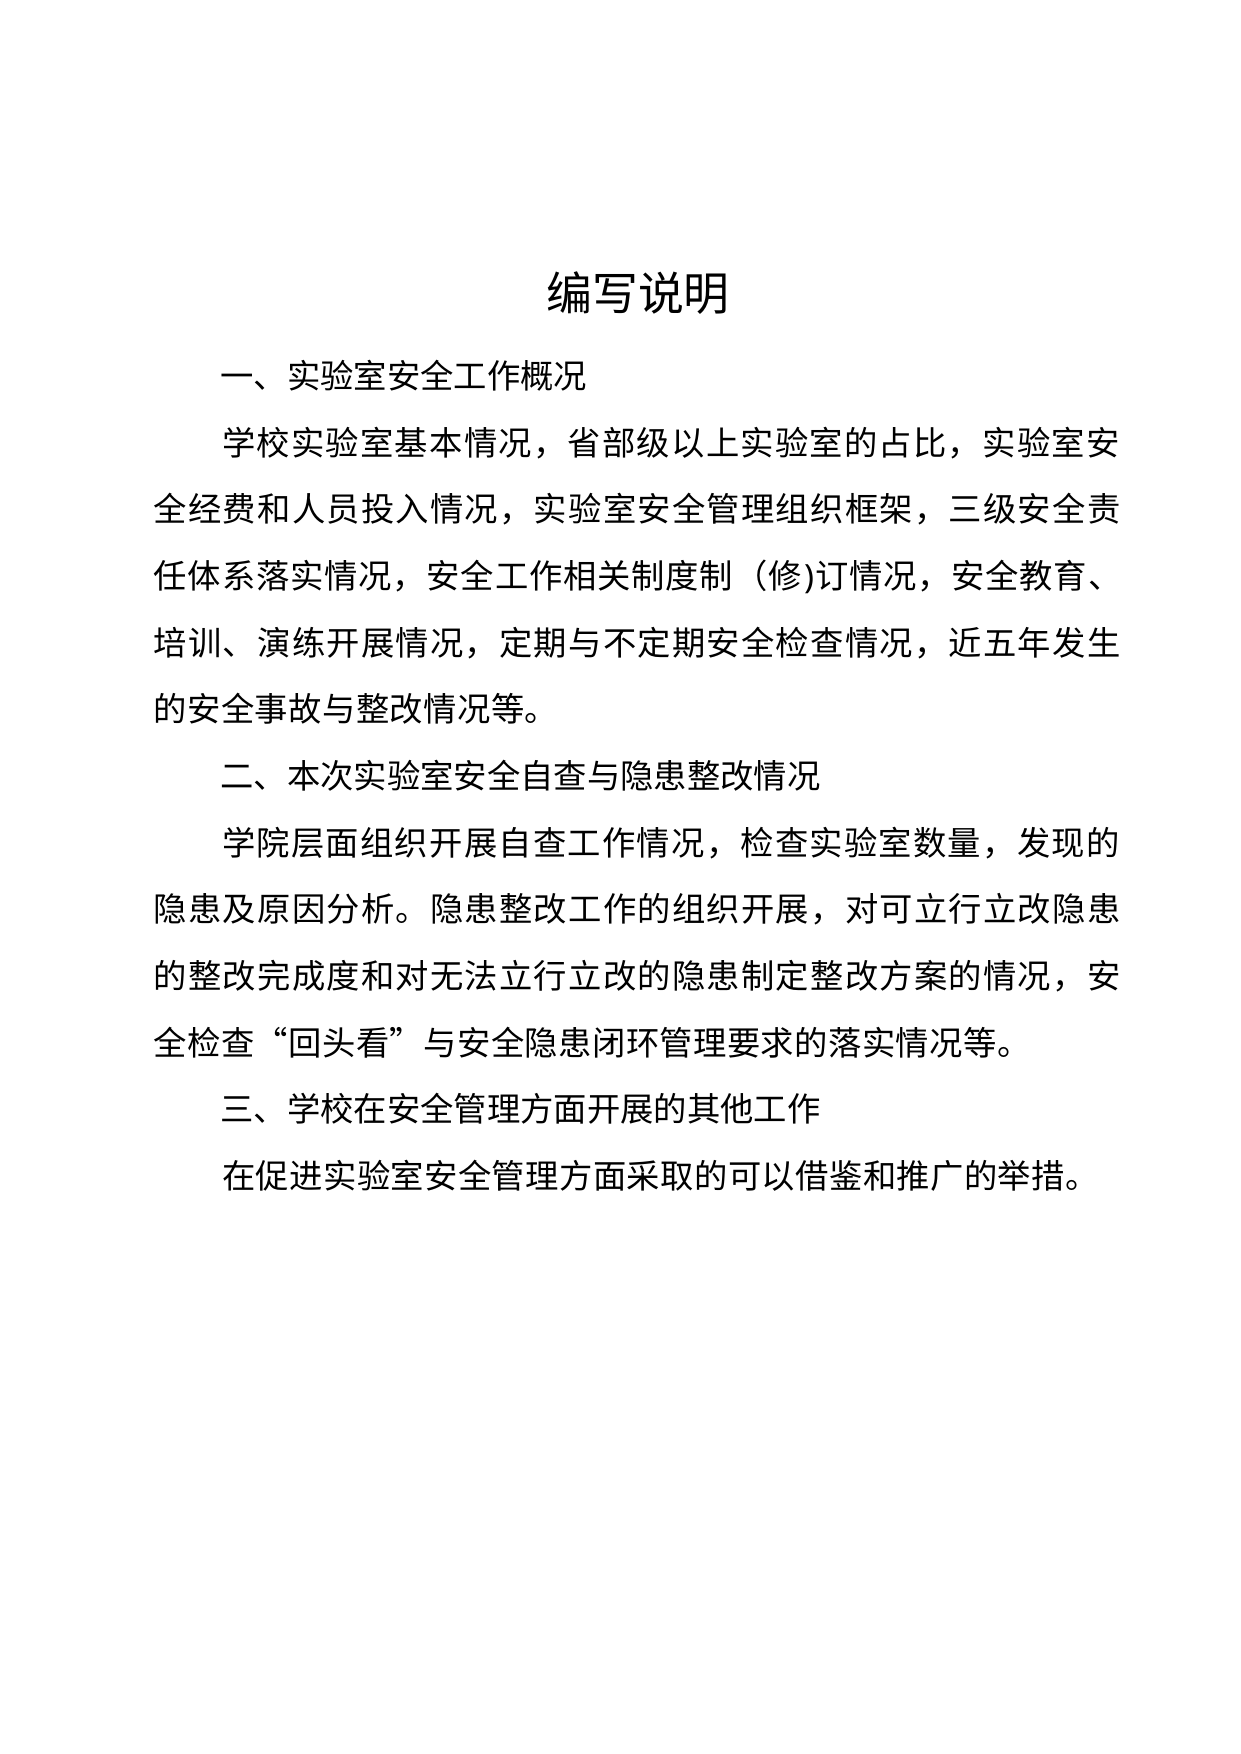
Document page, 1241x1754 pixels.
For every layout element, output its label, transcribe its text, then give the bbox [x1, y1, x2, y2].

text 学院层面组织开展自查工作情况，检查实验室数量，发现的隐患及原因分析。隐患整改工作的组织开展，对可立行立改隐患的整改完成度和对无法立行立改的隐患制定整改方案的情况，安全检查“回头看”与安全隐患闭环管理要求的落实情况等。 [153, 807, 1122, 1074]
list 实验室安全工作概况 [153, 341, 1122, 407]
text 编写说明 [153, 257, 1122, 324]
list 本次实验室安全自查与隐患整改情况 [153, 741, 1122, 807]
text 学校实验室基本情况，省部级以上实验室的占比，实验室安全经费和人员投入情况，实验室安全管理组织框架，三级安全责任体系落实情况，安全工作相关制度制（修)订情况，安全教育、培训、演练开展情况，定期与不定期安全检查情况，近五年发生的安全事故与整改情况等。 [153, 407, 1122, 741]
list 学校在安全管理方面开展的其他工作 [153, 1074, 1122, 1141]
text 在促进实验室安全管理方面采取的可以借鉴和推广的举措。 [153, 1141, 1122, 1207]
